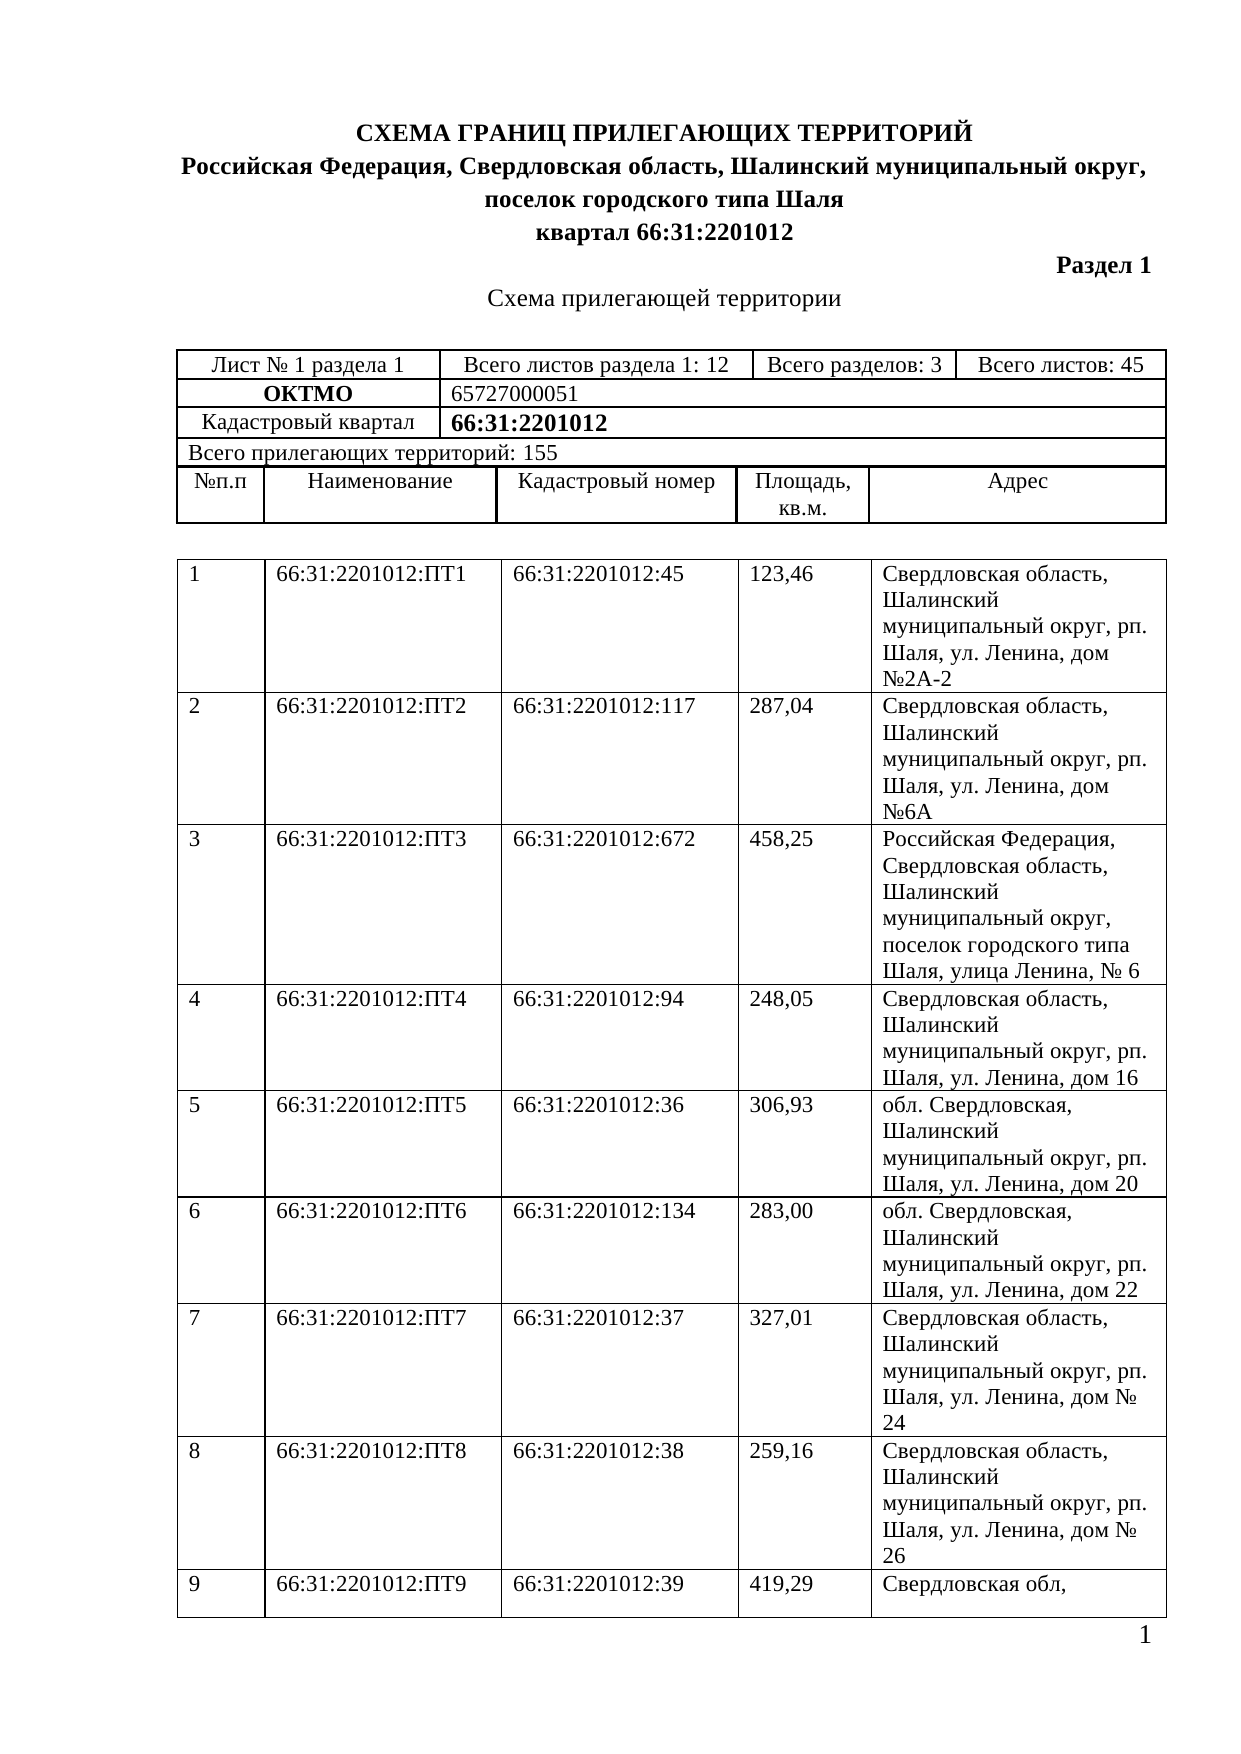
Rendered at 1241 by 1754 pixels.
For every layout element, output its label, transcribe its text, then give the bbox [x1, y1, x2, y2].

table_header Всего листов раздела 1: 12 [441, 351, 752, 378]
table_cell 66:31:2201012:ПТ3 [266, 825, 501, 983]
table_cell ОКТМО [178, 380, 439, 406]
table_cell 283,00 [739, 1198, 871, 1303]
table_cell 458,25 [739, 825, 871, 983]
table_cell 7 [178, 1304, 264, 1436]
table_header 123,46 [739, 560, 871, 692]
table_cell Адрес [870, 468, 1165, 522]
table_cell 5 [178, 1091, 264, 1196]
text квартал 66:31:2201012 [177, 217, 1152, 246]
table_cell 66:31:2201012:ПТ6 [266, 1198, 501, 1303]
table_header 1 [178, 560, 264, 692]
table_cell 287,04 [739, 693, 871, 824]
table_cell 3 [178, 825, 264, 983]
table_cell 66:31:2201012:ПТ4 [266, 985, 501, 1090]
table_cell обл. Свердловская, Шалинский муниципальный округ, рп. Шаля, ул. Ленина, дом 20 [872, 1091, 1166, 1196]
table_header Всего разделов: 3 [754, 351, 955, 378]
table_cell 66:31:2201012:ПТ2 [266, 693, 501, 824]
table_cell 66:31:2201012:ПТ8 [266, 1437, 501, 1568]
table_cell Свердловская область, Шалинский муниципальный округ, рп. Шаля, ул. Ленина, дом № 26 [872, 1437, 1166, 1568]
text Раздел 1 [177, 250, 1152, 279]
table_cell 66:31:2201012:38 [502, 1437, 738, 1568]
table_cell 66:31:2201012:ПТ9 [266, 1570, 501, 1617]
table_cell 327,01 [739, 1304, 871, 1436]
table_cell 66:31:2201012:117 [502, 693, 738, 824]
table_cell 66:31:2201012:ПТ5 [266, 1091, 501, 1196]
table_cell 419,29 [739, 1570, 871, 1617]
table_cell обл. Свердловская, Шалинский муниципальный округ, рп. Шаля, ул. Ленина, дом 22 [872, 1198, 1166, 1303]
table_cell 66:31:2201012:37 [502, 1304, 738, 1436]
text Схема прилегающей территории [177, 283, 1152, 312]
table_cell 248,05 [739, 985, 871, 1090]
table_cell 306,93 [739, 1091, 871, 1196]
table_cell 9 [178, 1570, 264, 1617]
table_cell Свердловская область, Шалинский муниципальный округ, рп. Шаля, ул. Ленина, дом №6А [872, 693, 1166, 824]
table_cell Наименование [265, 468, 495, 522]
table_cell 66:31:2201012:39 [502, 1570, 738, 1617]
table_cell Кадастровый квартал [178, 408, 439, 437]
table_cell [872, 1570, 1166, 1617]
table_cell 6 [178, 1198, 264, 1303]
table_cell 66:31:2201012:94 [502, 985, 738, 1090]
text Российская Федерация, Свердловская область, Шалинский муниципальный округ, поселок городского типа Шаля [177, 151, 1152, 213]
table_cell Свердловская область, Шалинский муниципальный округ, рп. Шаля, ул. Ленина, дом 16 [872, 985, 1166, 1090]
table_cell Площадь, кв.м. [738, 468, 868, 522]
table_cell 4 [178, 985, 264, 1090]
table_header 66:31:2201012:45 [502, 560, 738, 692]
table_cell 8 [178, 1437, 264, 1568]
table_header 66:31:2201012:ПТ1 [266, 560, 501, 692]
table_cell №п.п [178, 468, 263, 522]
text СХЕМА ГРАНИЦ ПРИЛЕГАЮЩИХ ТЕРРИТОРИЙ [177, 118, 1152, 147]
table_cell Свердловская область, Шалинский муниципальный округ, рп. Шаля, ул. Ленина, дом № 24 [872, 1304, 1166, 1436]
table_header Свердловская область, Шалинский муниципальный округ, рп. Шаля, ул. Ленина, дом №2А-2 [872, 560, 1166, 692]
table_cell Российская Федерация, Свердловская область, Шалинский муниципальный округ, поселок городского типа Шаля, улица Ленина, № 6 [872, 825, 1166, 983]
table_cell Кадастровый номер [498, 468, 735, 522]
table_header Всего листов: 45 [957, 351, 1165, 378]
table_cell 66:31:2201012:134 [502, 1198, 738, 1303]
table_cell 65727000051 [441, 380, 1165, 406]
table_cell 66:31:2201012:ПТ7 [266, 1304, 501, 1436]
table_cell 66:31:2201012 [441, 408, 1165, 437]
table_cell Всего прилегающих территорий: 155 [178, 439, 1165, 465]
table_cell 66:31:2201012:36 [502, 1091, 738, 1196]
table_header Лист № 1 раздела 1 [178, 351, 439, 378]
table_cell 2 [178, 693, 264, 824]
table_cell 66:31:2201012:672 [502, 825, 738, 983]
table_cell 259,16 [739, 1437, 871, 1568]
